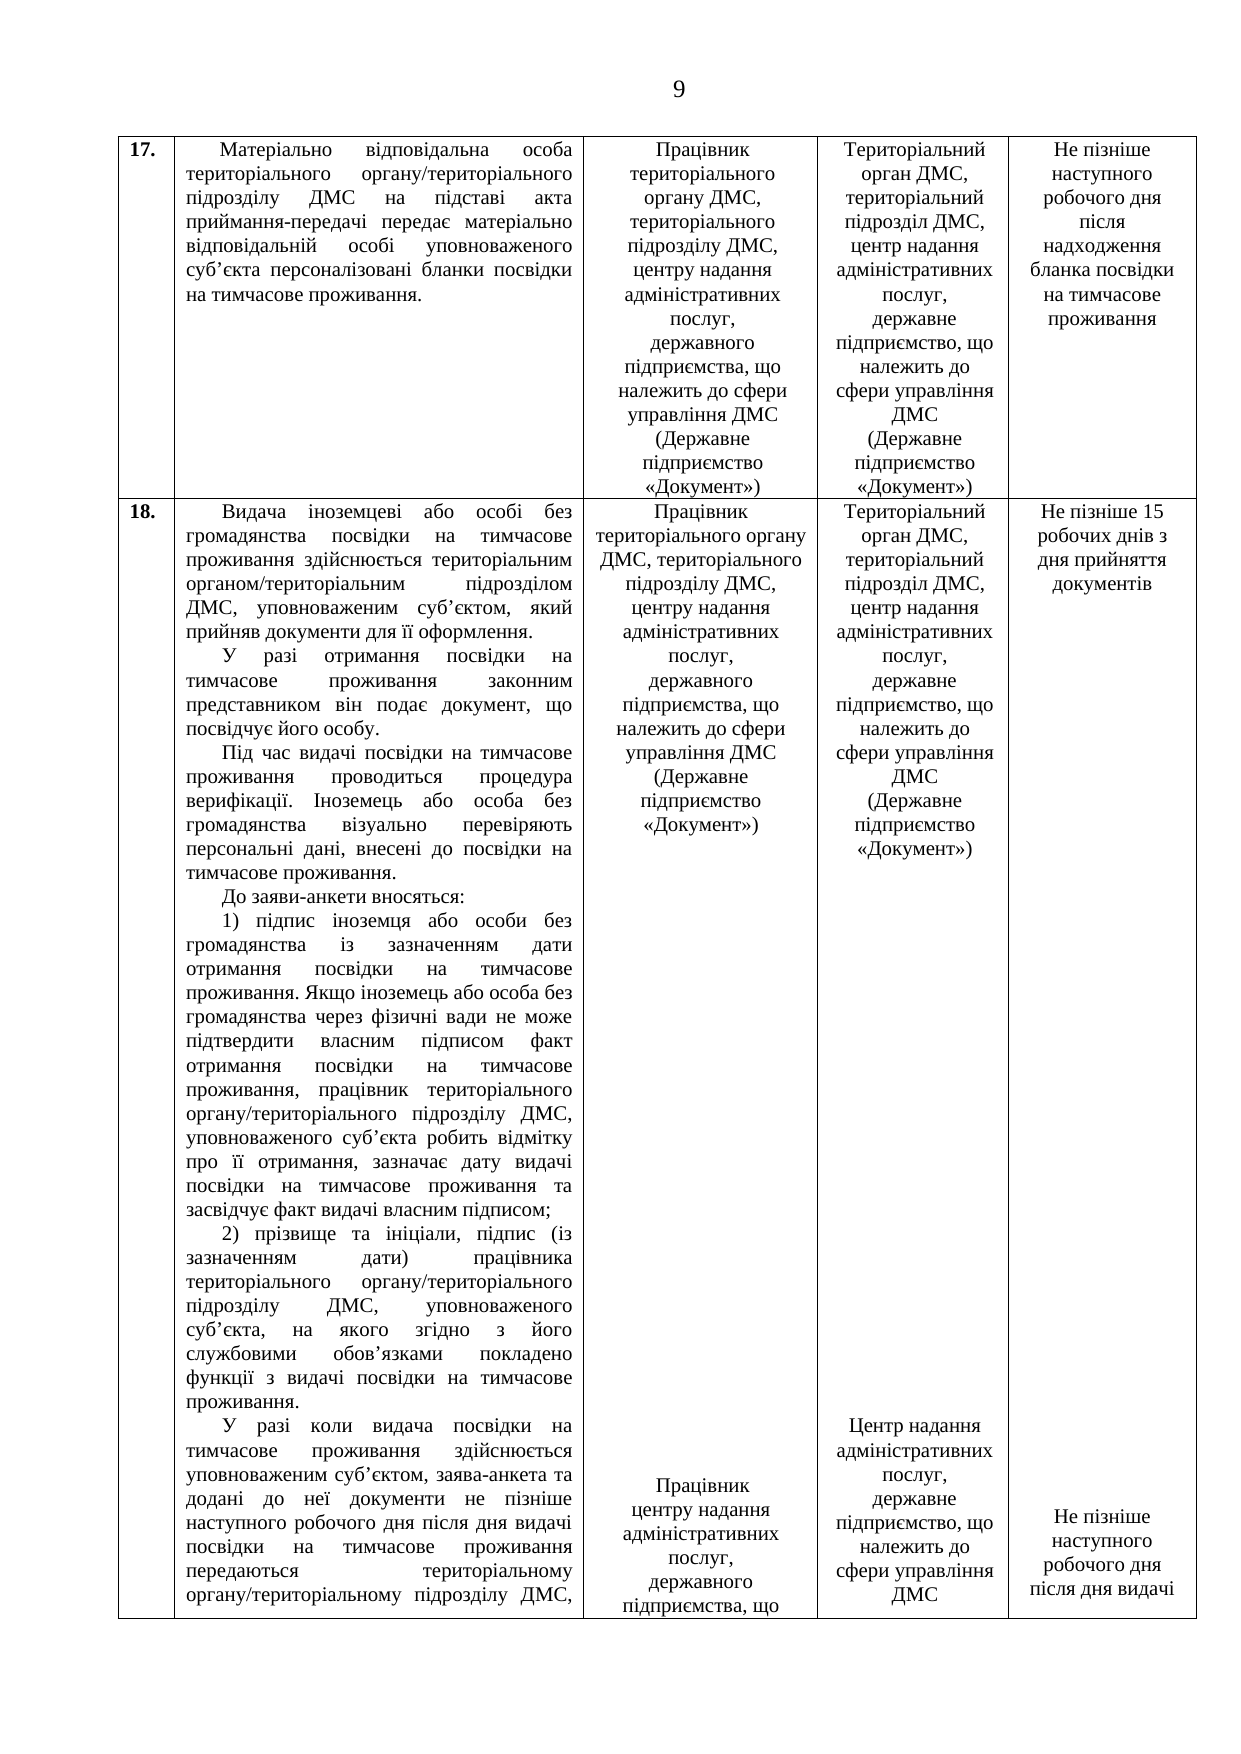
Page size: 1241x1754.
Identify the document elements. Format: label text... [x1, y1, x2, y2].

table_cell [584, 499, 817, 1617]
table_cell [818, 499, 1008, 1617]
table_cell 17. [119, 137, 174, 498]
table_cell Не пізніше наступного робочого дня після надходження бланка посвідки на тимчасове проживання [1009, 137, 1196, 498]
table_cell 18. [119, 499, 174, 1617]
table_cell Територіальний орган ДМС, територіальний підрозділ ДМС, центр надання адміністративних послуг, державне підприємство, що належить до сфери управління ДМС (Державне підприємство «Документ») [818, 137, 1008, 498]
table_cell Працівник територіального органу ДМС, територіального підрозділу ДМС, центру надання адміністративних послуг, державного підприємства, що належить до сфери управління ДМС (Державне підприємство «Документ») [584, 137, 817, 498]
table_cell Матеріально відповідальна особа територіального органу/територіального підрозділу ДМС на підставі акта приймання-передачі передає матеріально відповідальній особі уповноваженого суб’єкта персоналізовані бланки посвідки на тимчасове проживання. [175, 137, 583, 498]
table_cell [1009, 499, 1196, 1617]
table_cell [175, 499, 583, 1617]
